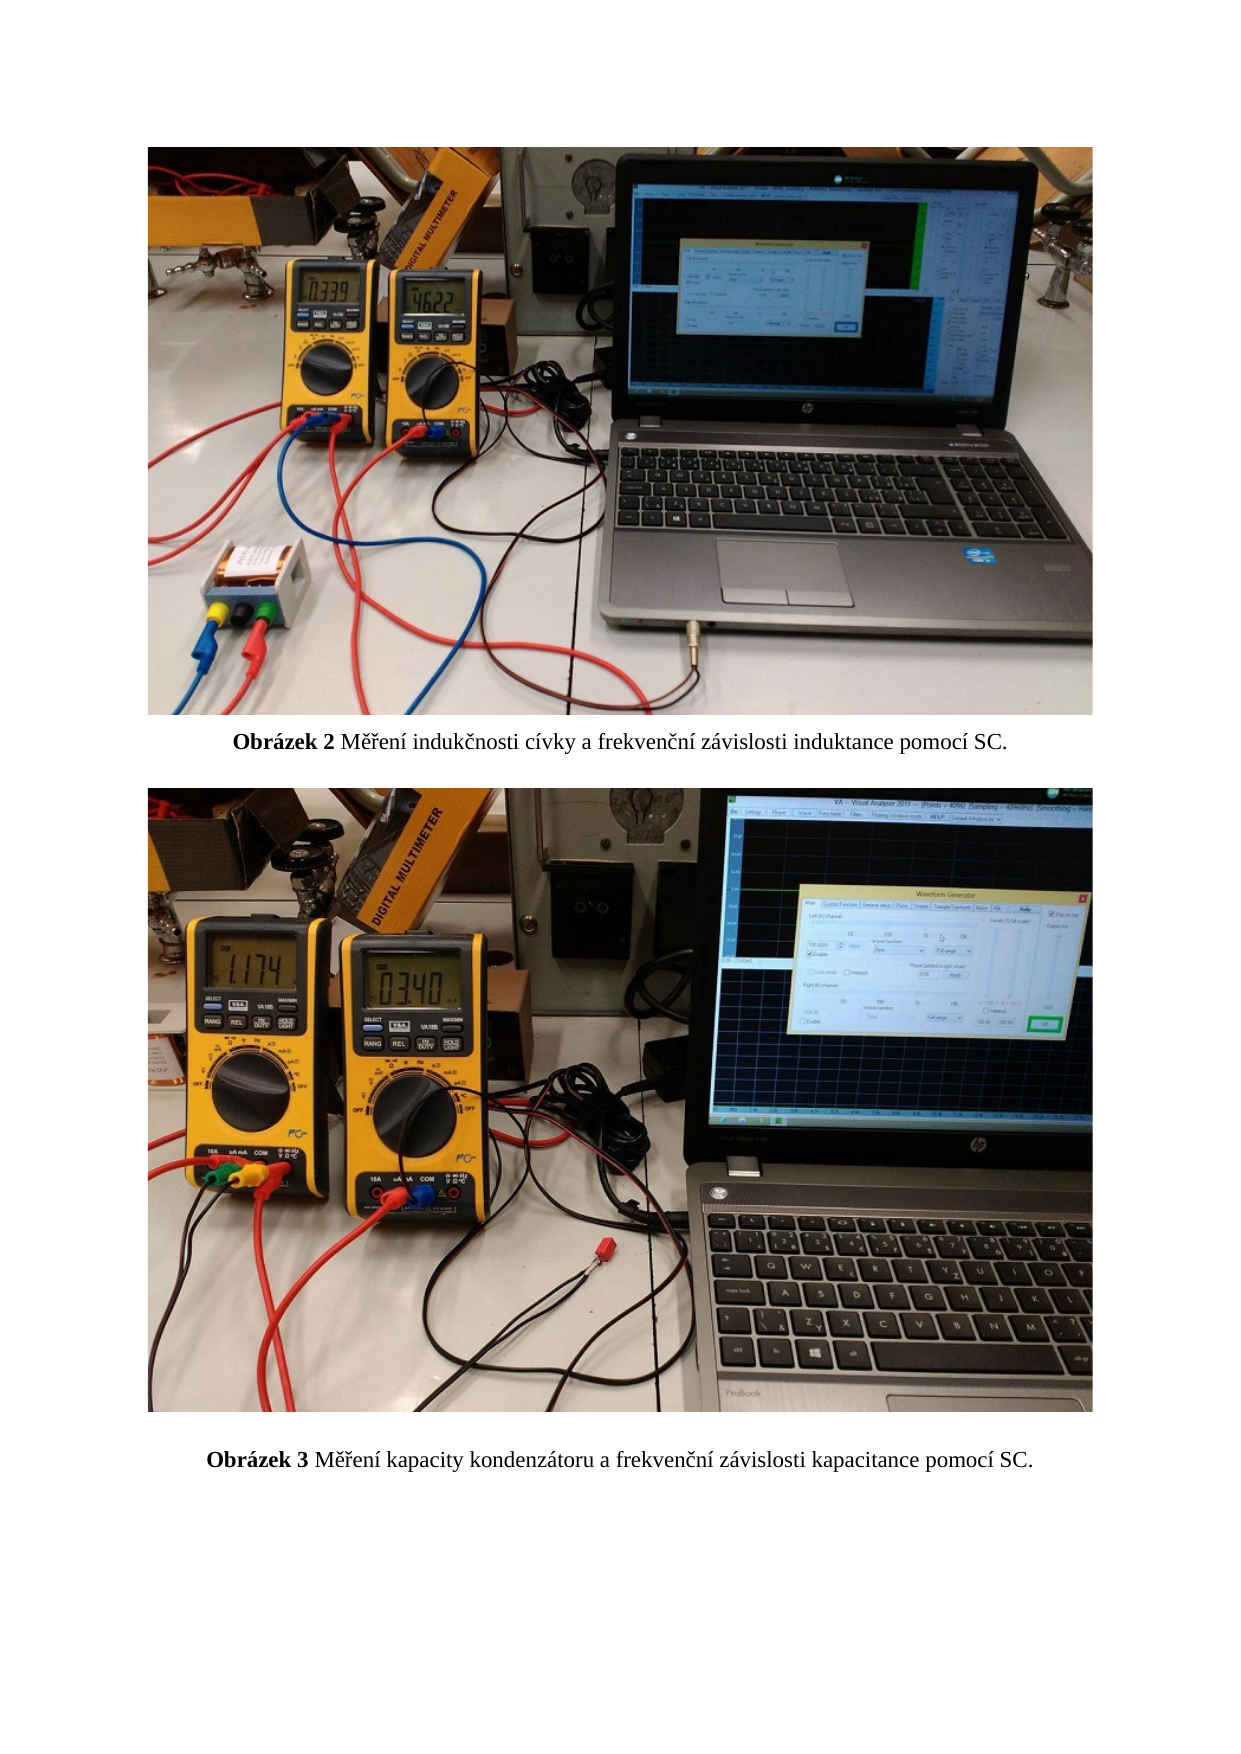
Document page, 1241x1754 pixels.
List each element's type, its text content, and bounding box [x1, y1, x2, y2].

picture [147, 788, 1093, 1412]
text Obrázek 2 Měření indukčnosti cívky a frekvenční závislosti induktance pomocí SC. [148, 715, 1093, 754]
text Obrázek 3 Měření kapacity kondenzátoru a frekvenční závislosti kapacitance pomocí SC. [148, 1446, 1093, 1473]
picture [147, 147, 1093, 715]
